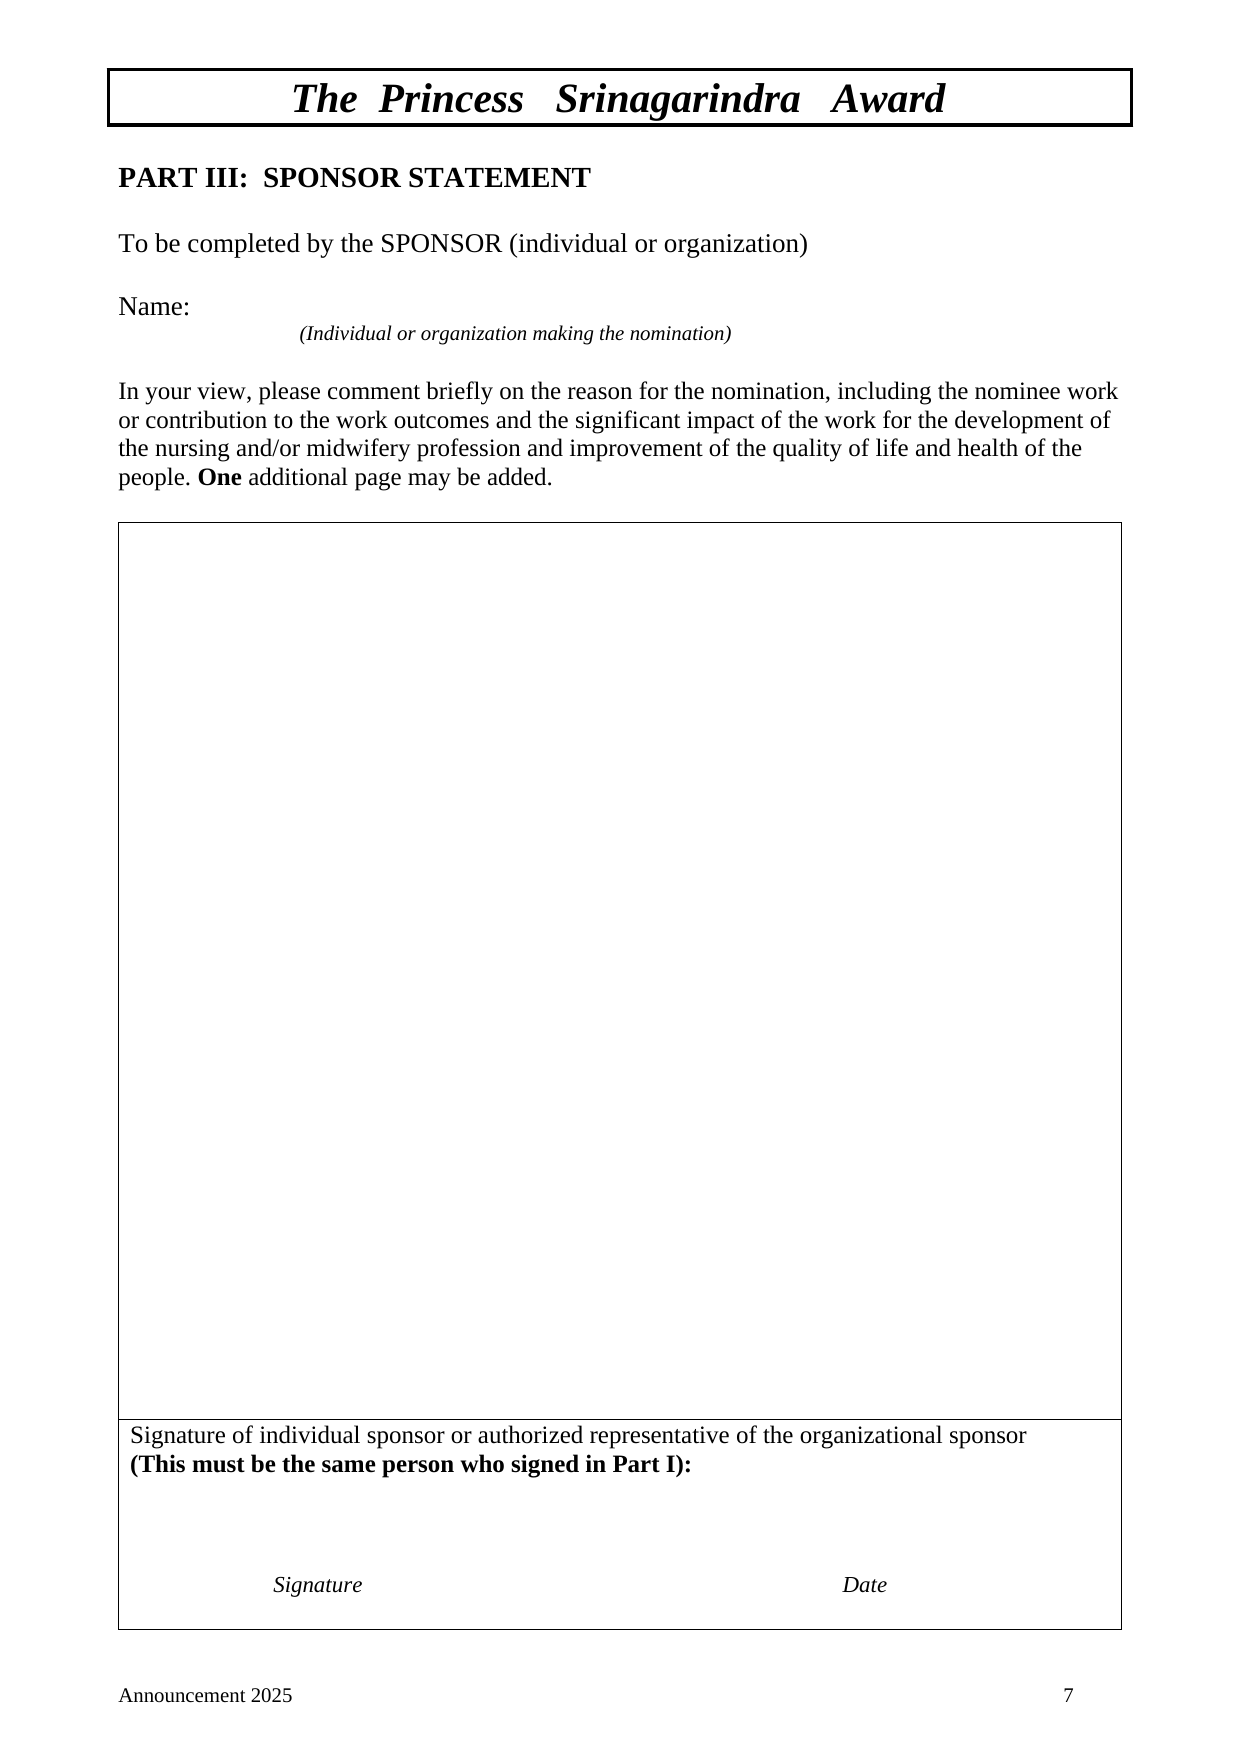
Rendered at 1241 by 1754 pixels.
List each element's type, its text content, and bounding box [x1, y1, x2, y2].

text PART III: SPONSOR STATEMENT [118, 160, 1122, 194]
table_cell Signature of individual sponsor or authorized representative of the organizational sponsor (This must be the same person who signed in Part I): . . . . Signature Date [119, 1420, 1121, 1629]
text In your view, please comment briefly on the reason for the nomination, including the nominee work or contribution to the work outcomes and the significant impact of the work for the development of the nursing and/or midwifery profession and improvement of the quality of life and health of the people. One additional page may be added. [118, 376, 1122, 491]
table_header [119, 523, 1121, 1419]
text (Individual or organization making the nomination) [118, 321, 1122, 345]
text Name: [118, 289, 1122, 321]
text The Princess Srinagarindra Award [110, 71, 1130, 123]
text To be completed by the SPONSOR (individual or organization) [118, 227, 1122, 258]
